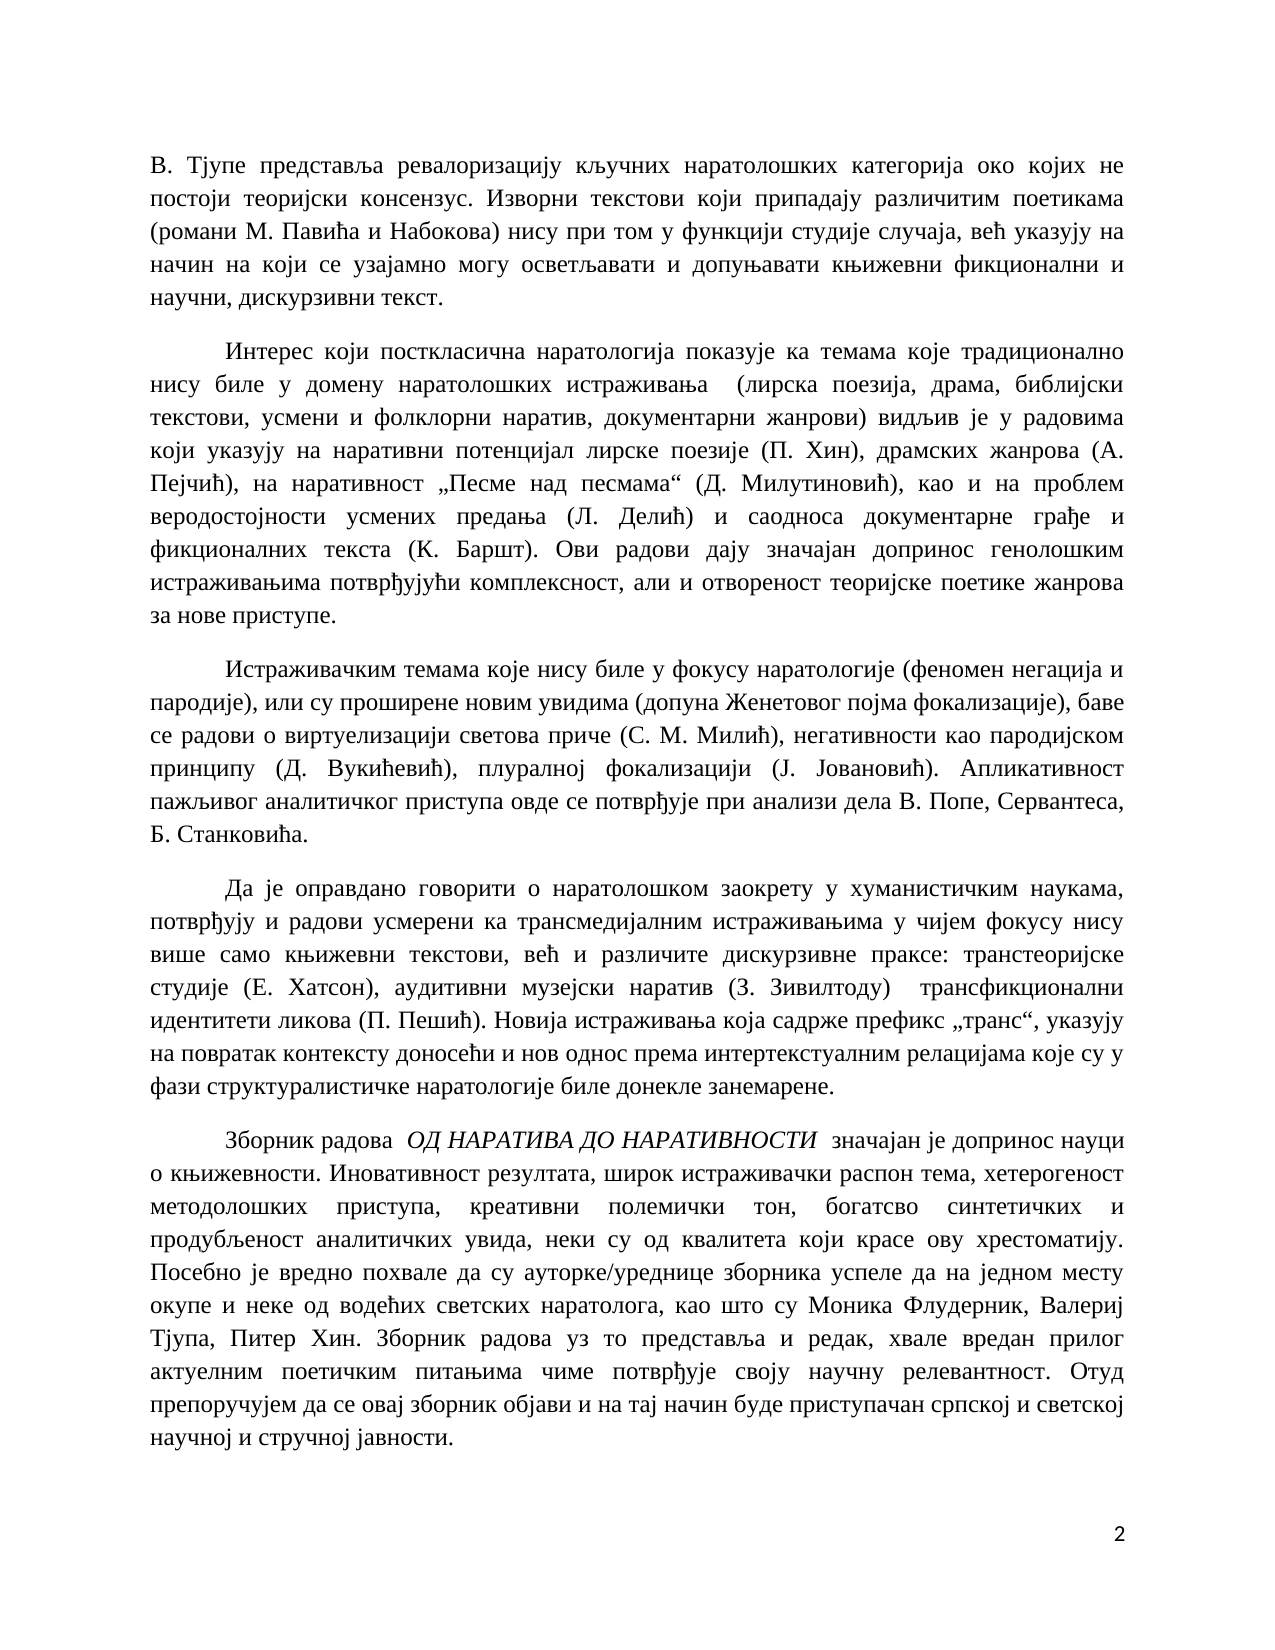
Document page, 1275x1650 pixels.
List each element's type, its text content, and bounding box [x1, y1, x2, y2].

text Да је оправдано говорити о наратолошком заокрету у хуманистичким наукама, потврђују и радови усмерени ка трансмедијалним истраживањима у чијем фокусу нису више само књижевни текстови, већ и различите дискурзивне праксе: транстеоријске студије (Е. Хатсон), аудитивни музејски наратив (З. Зивилтоду) трансфикционални идентитети ликова (П. Пешић). Новија истраживања која садрже префикс „транс“, указују на повратак контексту доносећи и нов однос према интертекстуалним релацијама које су у фази структуралистичке наратологије биле донекле занемарене. [150, 873, 1125, 1100]
text Зборник радова ОД НАРАТИВА ДО НАРАТИВНОСТИ значајан је допринос науци о књижевности. Иновативност резултата, широк истраживачки распон тема, хетерогеност методолошких приступа, креативни полемички тон, богатсво синтетичких и продубљеност аналитичких увида, неки су од квалитета који красе ову хрестоматију. Посебно је вредно похвале да су ауторке/уреднице зборника успеле да на једном месту окупе и неке од водећих светских наратолога, као што су Моника Флудерник, Валериј Тјупа, Питер Хин. Зборник радова уз то представља и редак, хвале вредан прилог актуелним поетичким питањима чиме потврђује своју научну релевантност. Отуд препоручујем да се овај зборник објави и на тај начин буде приступачан српској и светској научној и стручној јавности. [150, 1125, 1125, 1451]
text Истраживачким темама које нису биле у фокусу наратологије (феномен негација и пародије), или су проширене новим увидима (допуна Женетовог појма фокализације), баве се радови о виртуелизацији светова приче (С. М. Милић), негативности као пародијском принципу (Д. Вукићевић), плуралној фокализацији (Ј. Јовановић). Апликативност пажљивог аналитичког приступа овде се потврђује при анализи дела В. Попе, Сервантеса, Б. Станковића. [150, 654, 1125, 848]
text Интерес који посткласична наратологија показује ка темама које традиционално нису биле у домену наратолошких истраживања (лирска поезија, драма, библијски текстови, усмени и фолклорни наратив, документарни жанрови) видљив је у радовима који указују на наративни потенцијал лирске поезије (П. Хин), драмских жанрова (А. Пејчић), на наративност „Песме над песмама“ (Д. Милутиновић), као и на проблем веродостојности усмених предања (Л. Делић) и саодноса документарне грађе и фикционалних текста (К. Баршт). Ови радови дају значајан допринос генолошким истраживањима потврђујући комплексност, али и отвореност теоријске поетике жанрова за нове приступе. [150, 336, 1125, 629]
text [150, 150, 1125, 311]
